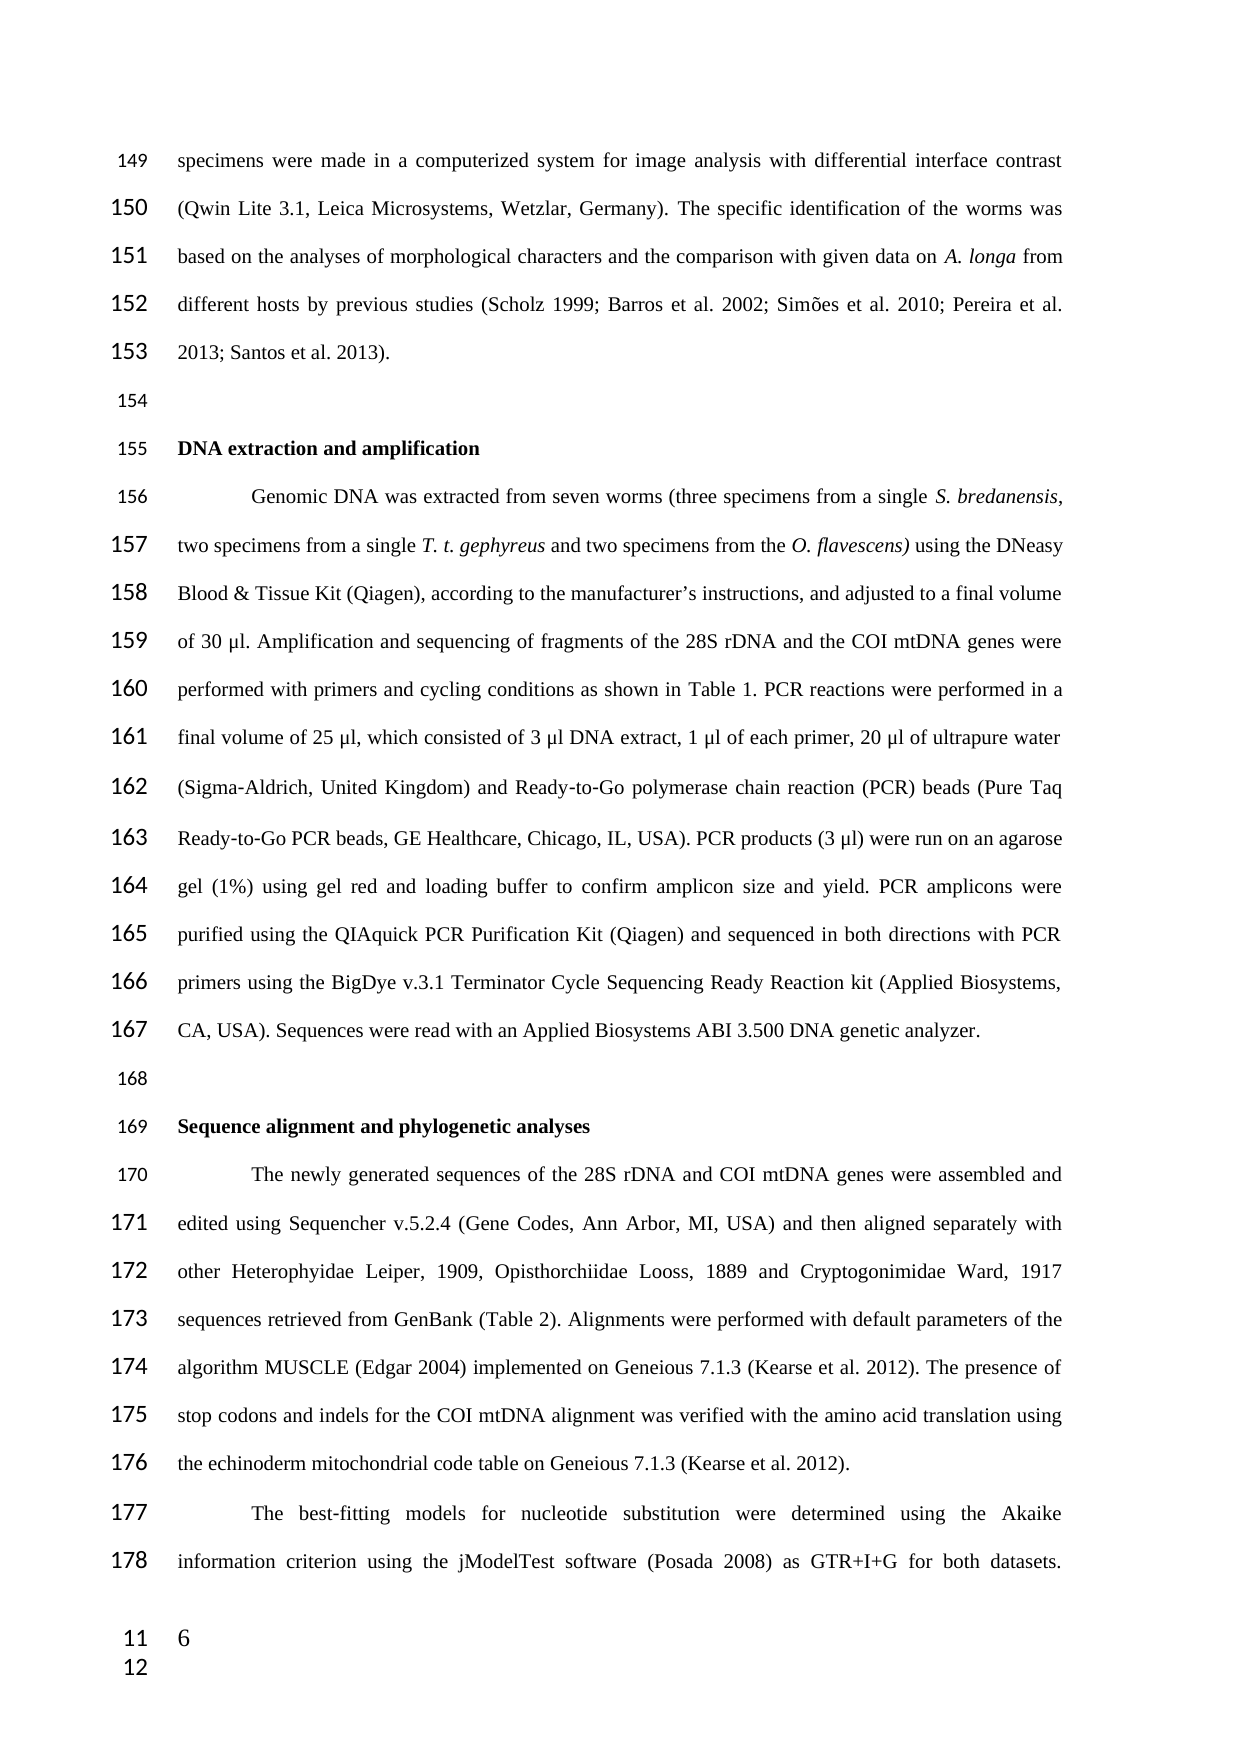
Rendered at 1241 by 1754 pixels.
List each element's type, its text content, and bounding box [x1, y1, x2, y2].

text The newly generated sequences of the 28S rDNA and COI mtDNA genes were assembled and edited using Sequencher v.5.2.4 (Gene Codes, Ann Arbor, MI, USA) and then aligned separately with other Heterophyidae Leiper, 1909, Opisthorchiidae Looss, 1889 and Cryptogonimidae Ward, 1917 sequences retrieved from GenBank (Table 2). Alignments were performed with default parameters of the algorithm MUSCLE (Edgar 2004) implemented on Geneious 7.1.3 (Kearse et al. 2012). The presence of stop codons and indels for the COI mtDNA alignment was verified with the amino acid translation using the echinoderm mitochondrial code table on Geneious 7.1.3 (Kearse et al. 2012). [177, 1162, 1063, 1475]
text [177, 1499, 1063, 1573]
text Genomic DNA was extracted from seven worms (three specimens from a single S. bredanensis, two specimens from a single T. t. gephyreus and two specimens from the O. flavescens) using the DNeasy Blood & Tissue Kit (Qiagen), according to the manufacturer’s instructions, and adjusted to a final volume of 30 μl. Amplification and sequencing of fragments of the 28S rDNA and the COI mtDNA genes were performed with primers and cycling conditions as shown in Table 1. PCR reactions were performed in a final volume of 25 μl, which consisted of 3 μl DNA extract, 1 μl of each primer, 20 μl of ultrapure water (Sigma‐Aldrich, United Kingdom) and Ready‐to‐Go polymerase chain reaction (PCR) beads (Pure Taq Ready‐to‐Go PCR beads, GE Healthcare, Chicago, IL, USA). PCR products (3 μl) were run on an agarose gel (1%) using gel red and loading buffer to confirm amplicon size and yield. PCR amplicons were purified using the QIAquick PCR Purification Kit (Qiagen) and sequenced in both directions with PCR primers using the BigDye v.3.1 Terminator Cycle Sequencing Ready Reaction kit (Applied Biosystems, CA, USA). Sequences were read with an Applied Biosystems ABI 3.500 DNA genetic analyzer. [177, 484, 1063, 1042]
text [177, 148, 1063, 364]
text DNA extraction and amplification [177, 436, 1063, 460]
text Sequence alignment and phylogenetic analyses [177, 1114, 1063, 1138]
